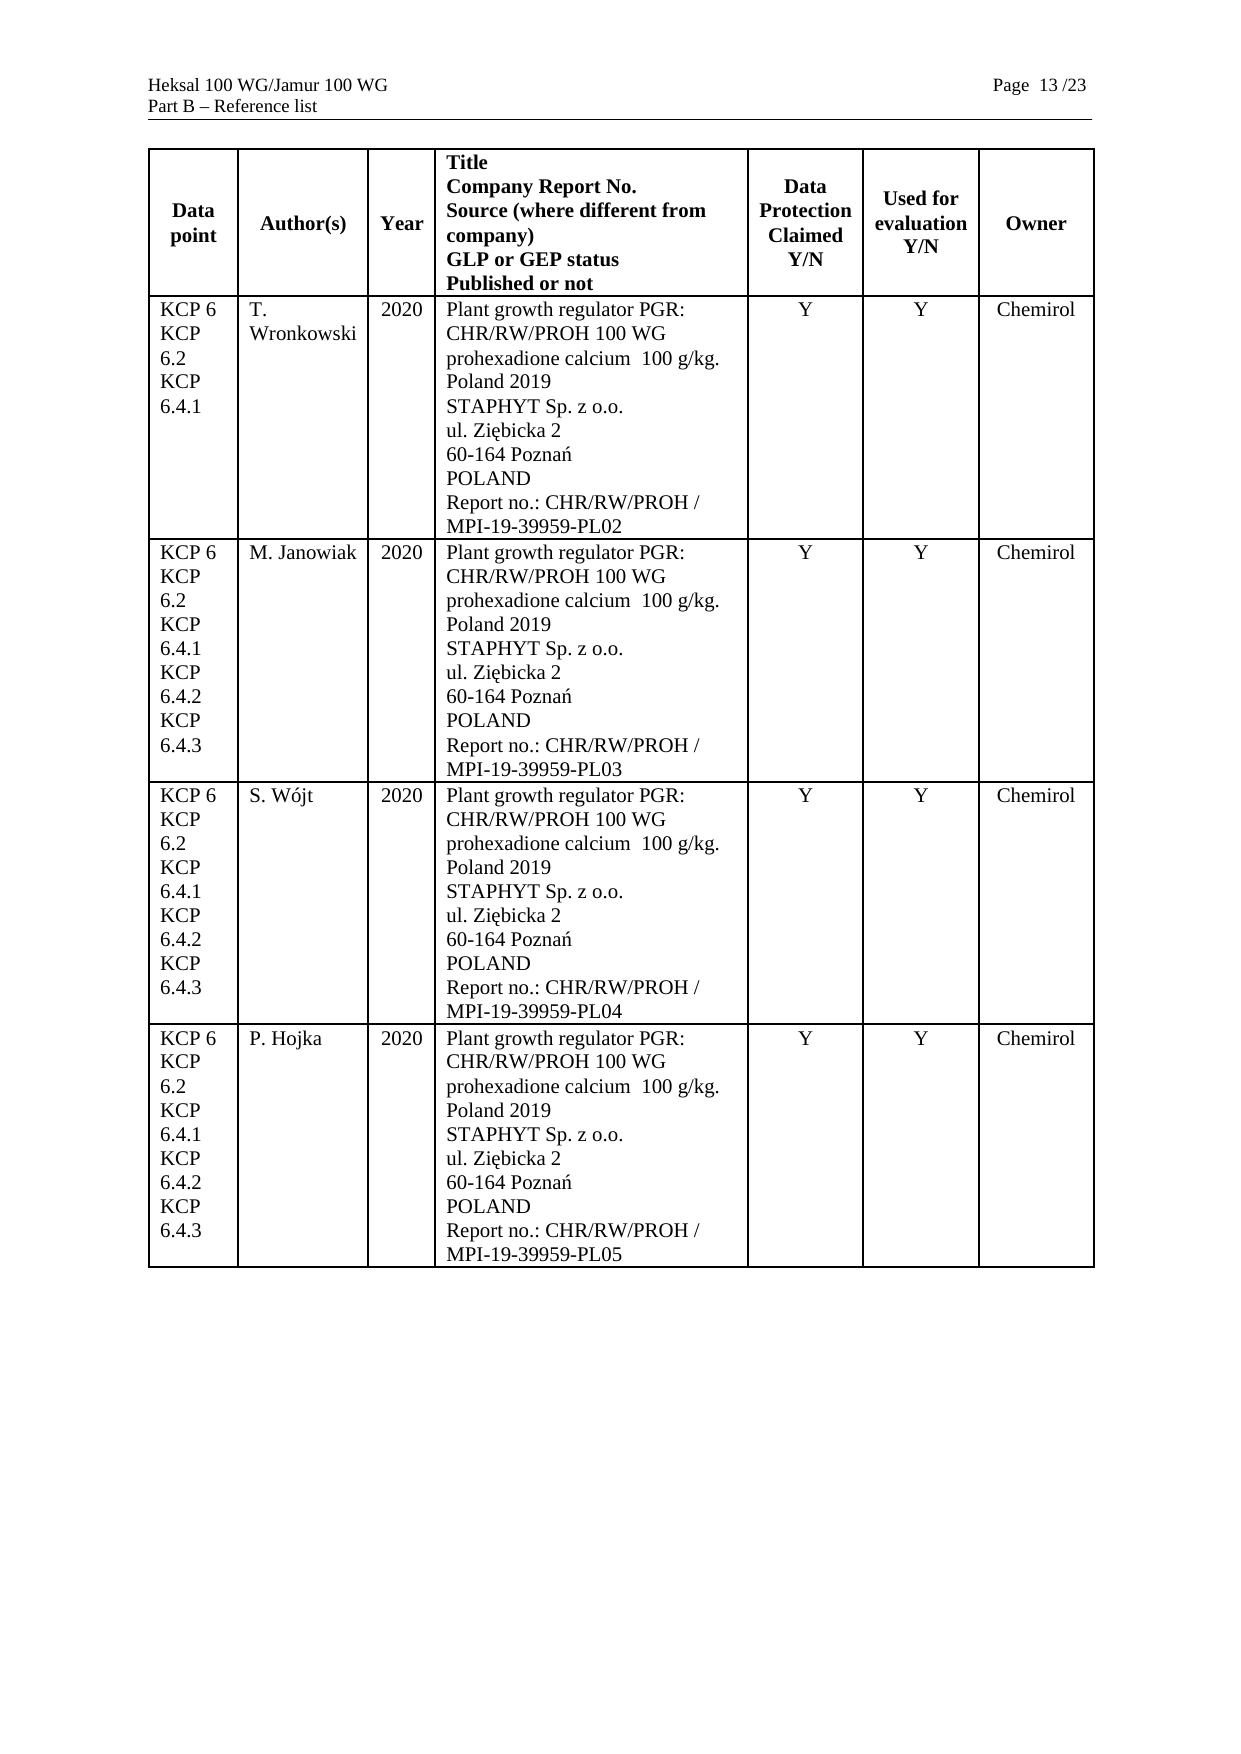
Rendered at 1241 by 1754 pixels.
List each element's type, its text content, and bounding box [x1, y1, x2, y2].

table_cell M. Janowiak [239, 540, 367, 781]
table_cell Chemirol [980, 783, 1093, 1023]
table_cell Chemirol [980, 1025, 1093, 1266]
table_header Owner [980, 150, 1093, 295]
table_cell Y [749, 783, 862, 1023]
table_header Title Company Report No. Source (where different from company) GLP or GEP status Published or not [436, 150, 747, 295]
table_cell 2020 [369, 783, 434, 1023]
table_cell P. Hojka [239, 1025, 367, 1266]
table_header Year [369, 150, 434, 295]
table_cell Y [749, 540, 862, 781]
table_cell 2020 [369, 297, 434, 538]
table_cell 2020 [369, 540, 434, 781]
table_cell Plant growth regulator PGR: CHR/RW/PROH 100 WG prohexadione calcium 100 g/kg. Poland 2019 STAPHYT Sp. z o.o. ul. Ziębicka 2 60-164 Poznań POLAND Report no.: CHR/RW/PROH / MPI-19-39959-PL05 [436, 1025, 747, 1266]
table_cell Y [864, 783, 978, 1023]
table_cell Y [749, 297, 862, 538]
table_header Author(s) [239, 150, 367, 295]
table_cell Y [864, 540, 978, 781]
table_cell Chemirol [980, 297, 1093, 538]
table_cell KCP 6 KCP 6.2 KCP 6.4.1 [150, 297, 237, 538]
table_header Data point [150, 150, 237, 295]
table_cell Y [864, 297, 978, 538]
table_cell S. Wójt [239, 783, 367, 1023]
table_header Used for evaluation Y/N [864, 150, 978, 295]
table_cell Chemirol [980, 540, 1093, 781]
table_cell Plant growth regulator PGR: CHR/RW/PROH 100 WG prohexadione calcium 100 g/kg. Poland 2019 STAPHYT Sp. z o.o. ul. Ziębicka 2 60-164 Poznań POLAND Report no.: CHR/RW/PROH / MPI-19-39959-PL03 [436, 540, 747, 781]
table_cell KCP 6 KCP 6.2 KCP 6.4.1 KCP 6.4.2 KCP 6.4.3 [150, 540, 237, 781]
table_cell 2020 [369, 1025, 434, 1266]
table_cell Plant growth regulator PGR: CHR/RW/PROH 100 WG prohexadione calcium 100 g/kg. Poland 2019 STAPHYT Sp. z o.o. ul. Ziębicka 2 60-164 Poznań POLAND Report no.: CHR/RW/PROH / MPI-19-39959-PL02 [436, 297, 747, 538]
table_cell Plant growth regulator PGR: CHR/RW/PROH 100 WG prohexadione calcium 100 g/kg. Poland 2019 STAPHYT Sp. z o.o. ul. Ziębicka 2 60-164 Poznań POLAND Report no.: CHR/RW/PROH / MPI-19-39959-PL04 [436, 783, 747, 1023]
table_cell KCP 6 KCP 6.2 KCP 6.4.1 KCP 6.4.2 KCP 6.4.3 [150, 783, 237, 1023]
table_cell Y [749, 1025, 862, 1266]
table_cell T. Wronkowski [239, 297, 367, 538]
table_header Data Protection Claimed Y/N [749, 150, 862, 295]
table_cell Y [864, 1025, 978, 1266]
table_cell KCP 6 KCP 6.2 KCP 6.4.1 KCP 6.4.2 KCP 6.4.3 [150, 1025, 237, 1266]
